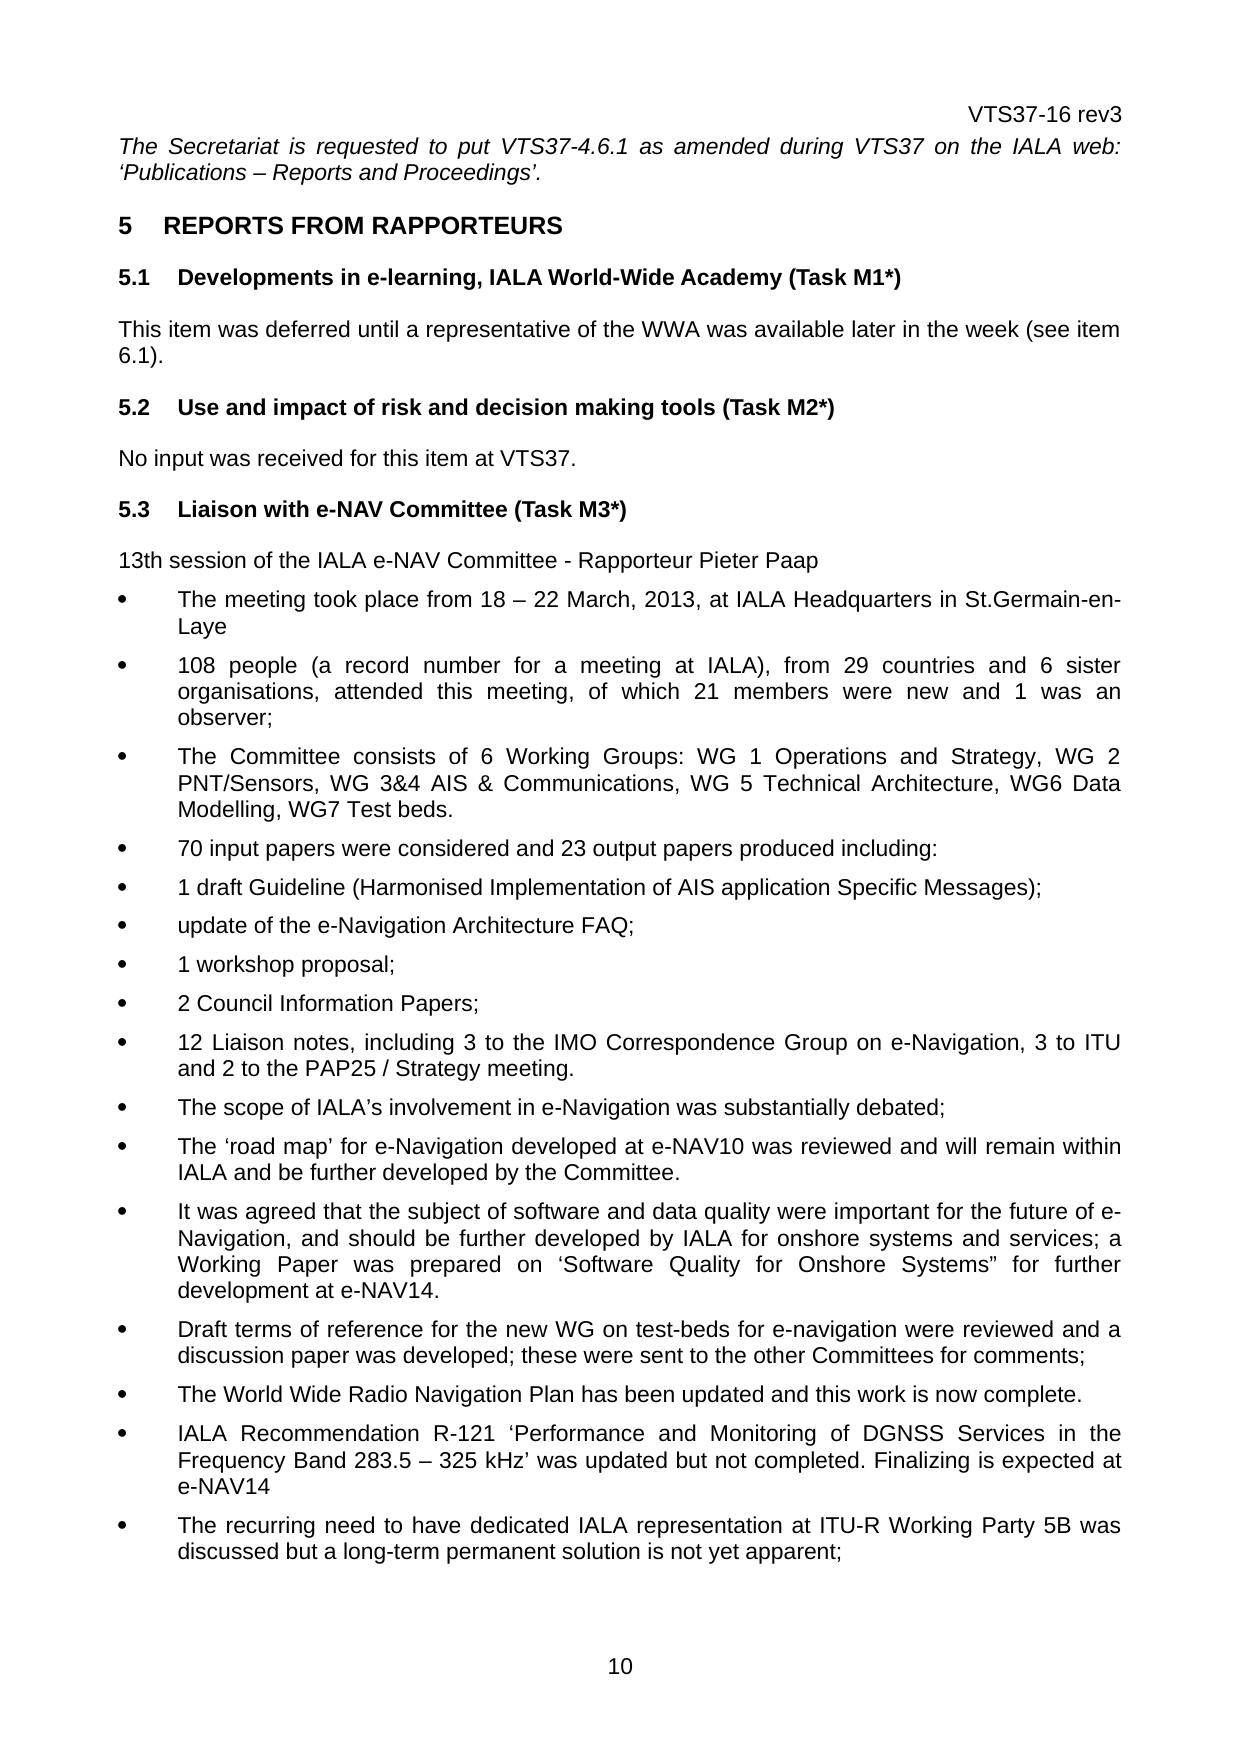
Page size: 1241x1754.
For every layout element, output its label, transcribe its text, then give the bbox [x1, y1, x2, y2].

text update of the e-Navigation Architecture FAQ; [118, 912, 1122, 939]
text The meeting took place from 18 – 22 March, 2013, at IALA Headquarters in St.Germain-en-Laye [118, 586, 1122, 639]
text The Committee consists of 6 Working Groups: WG 1 Operations and Strategy, WG 2 PNT/Sensors, WG 3&4 AIS & Communications, WG 5 Technical Architecture, WG6 Data Modelling, WG7 Test beds. [118, 743, 1122, 822]
text 1 workshop proposal; [118, 951, 1122, 978]
text 70 input papers were considered and 23 output papers produced including: [118, 835, 1122, 861]
text The scope of IALA’s involvement in e-Navigation was substantially debated; [118, 1094, 1122, 1121]
text 12 Liaison notes, including 3 to the IMO Correspondence Group on e-Navigation, 3 to ITU and 2 to the PAP25 / Strategy meeting. [118, 1029, 1122, 1082]
subtitle Developments in e-learning, IALA World-Wide Academy (Task M1*) [118, 264, 1122, 291]
text 2 Council Information Papers; [118, 990, 1122, 1016]
text The Secretariat is requested to put VTS37-4.6.1 as amended during VTS37 on the IALA web: ‘Publications – Reports and Proceedings’. [118, 133, 1122, 186]
text 1 draft Guideline (Harmonised Implementation of AIS application Specific Messages); [118, 873, 1122, 900]
text The ‘road map’ for e-Navigation developed at e-NAV10 was reviewed and will remain within IALA and be further developed by the Committee. [118, 1133, 1122, 1186]
text IALA Recommendation R-121 ‘Performance and Monitoring of DGNSS Services in the Frequency Band 283.5 – 325 kHz’ was updated but not completed. Finalizing is expected at e-NAV14 [118, 1420, 1122, 1499]
text It was agreed that the subject of software and data quality were important for the future of e-Navigation, and should be further developed by IALA for onshore systems and services; a Working Paper was prepared on ‘Software Quality for Onshore Systems” for further development at e-NAV14. [118, 1198, 1122, 1304]
text The World Wide Radio Navigation Plan has been updated and this work is now complete. [118, 1381, 1122, 1408]
text 108 people (a record number for a meeting at IALA), from 29 countries and 6 sister organisations, attended this meeting, of which 21 members were new and 1 was an observer; [118, 652, 1122, 731]
text 13th session of the IALA e-NAV Committee - Rapporteur Pieter Paap [118, 547, 1122, 574]
subtitle Liaison with e-NAV Committee (Task M3*) [118, 496, 1122, 522]
subtitle Reports from rapporteurs [118, 211, 1122, 239]
subtitle Use and impact of risk and decision making tools (Task M2*) [118, 393, 1122, 420]
text Draft terms of reference for the new WG on test-beds for e-navigation were reviewed and a discussion paper was developed; these were sent to the other Committees for comments; [118, 1316, 1122, 1369]
text This item was deferred until a representative of the WWA was available later in the week (see item 6.1). [118, 316, 1122, 368]
text No input was received for this item at VTS37. [118, 445, 1122, 471]
text The recurring need to have dedicated IALA representation at ITU-R Working Party 5B was discussed but a long-term permanent solution is not yet apparent; [118, 1512, 1122, 1564]
